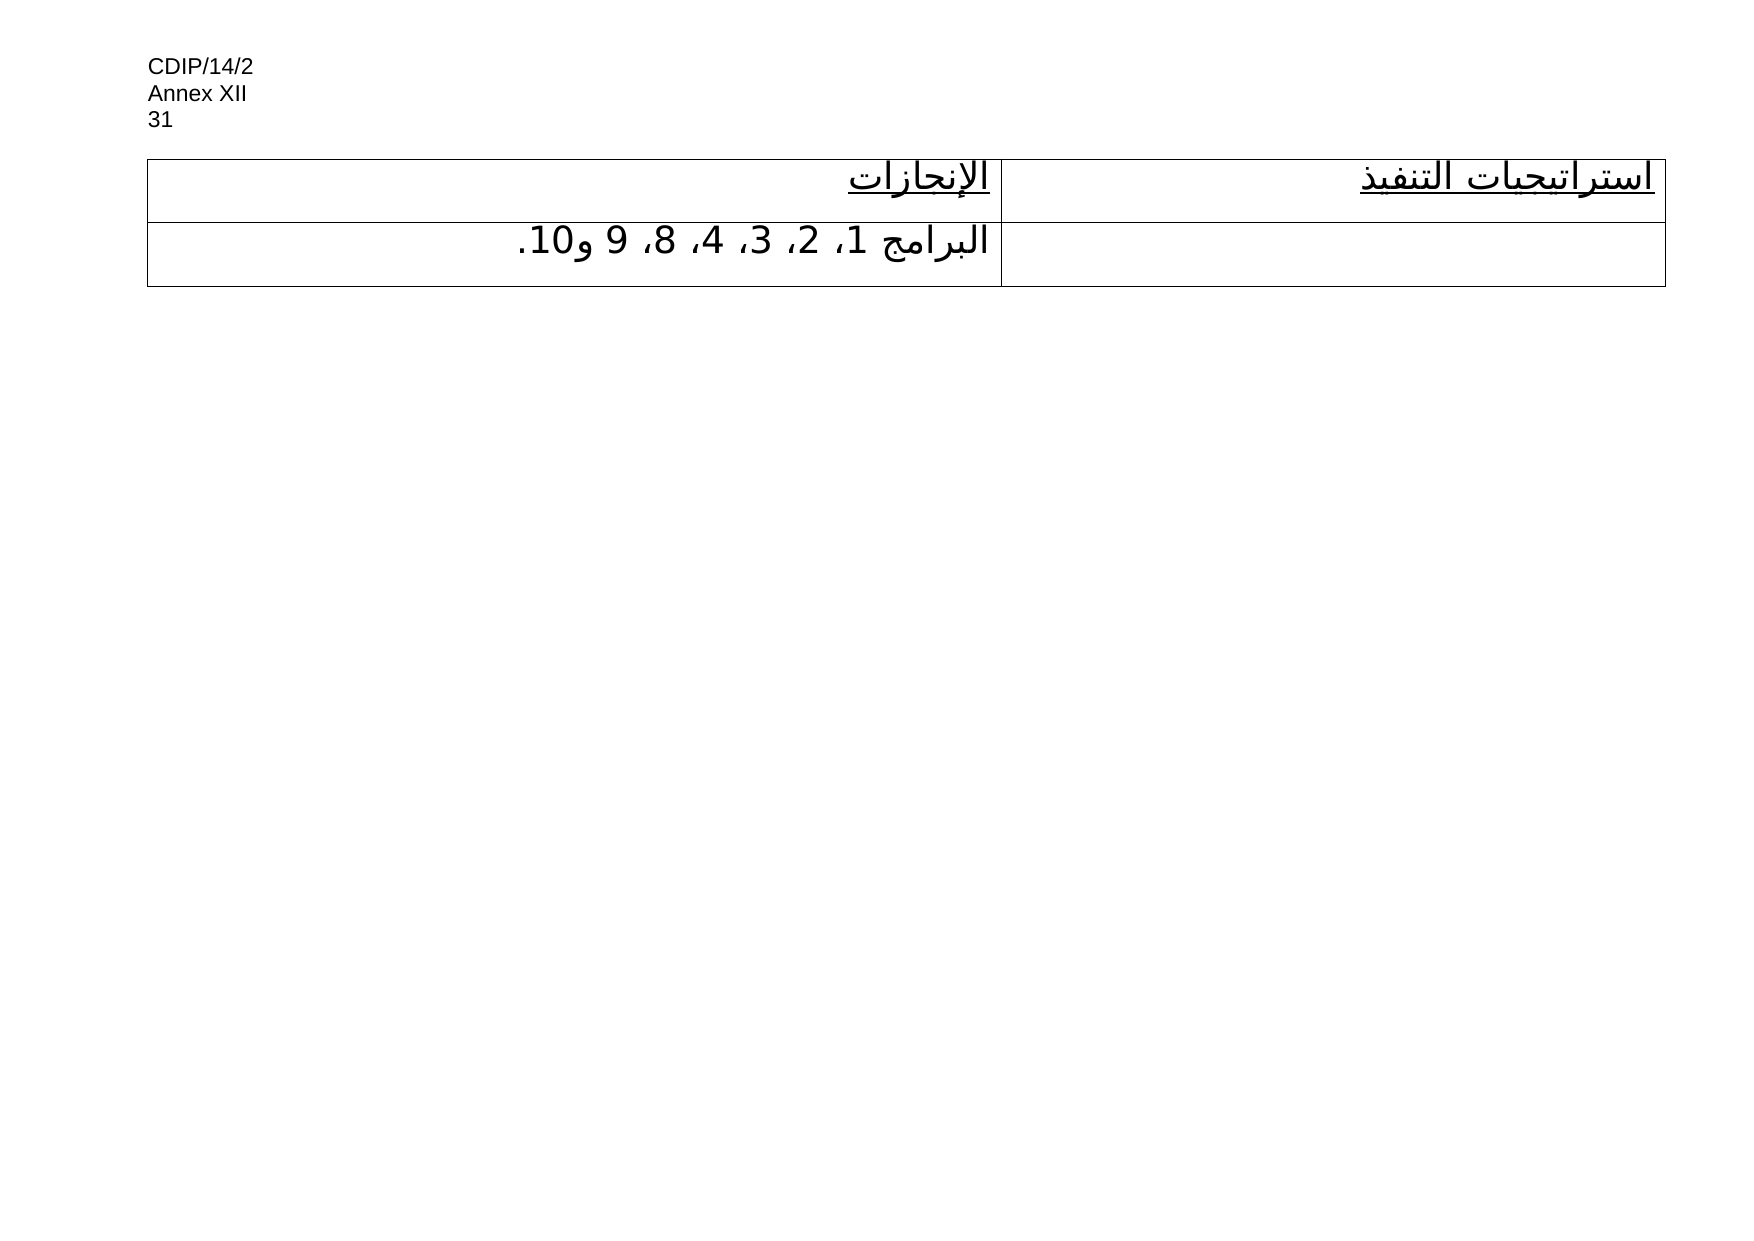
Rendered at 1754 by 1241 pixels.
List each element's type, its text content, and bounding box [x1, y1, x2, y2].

table_header الإنجازات [148, 160, 1001, 222]
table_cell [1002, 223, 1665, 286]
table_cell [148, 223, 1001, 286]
table_header استراتيجيات التنفيذ [1002, 160, 1665, 222]
